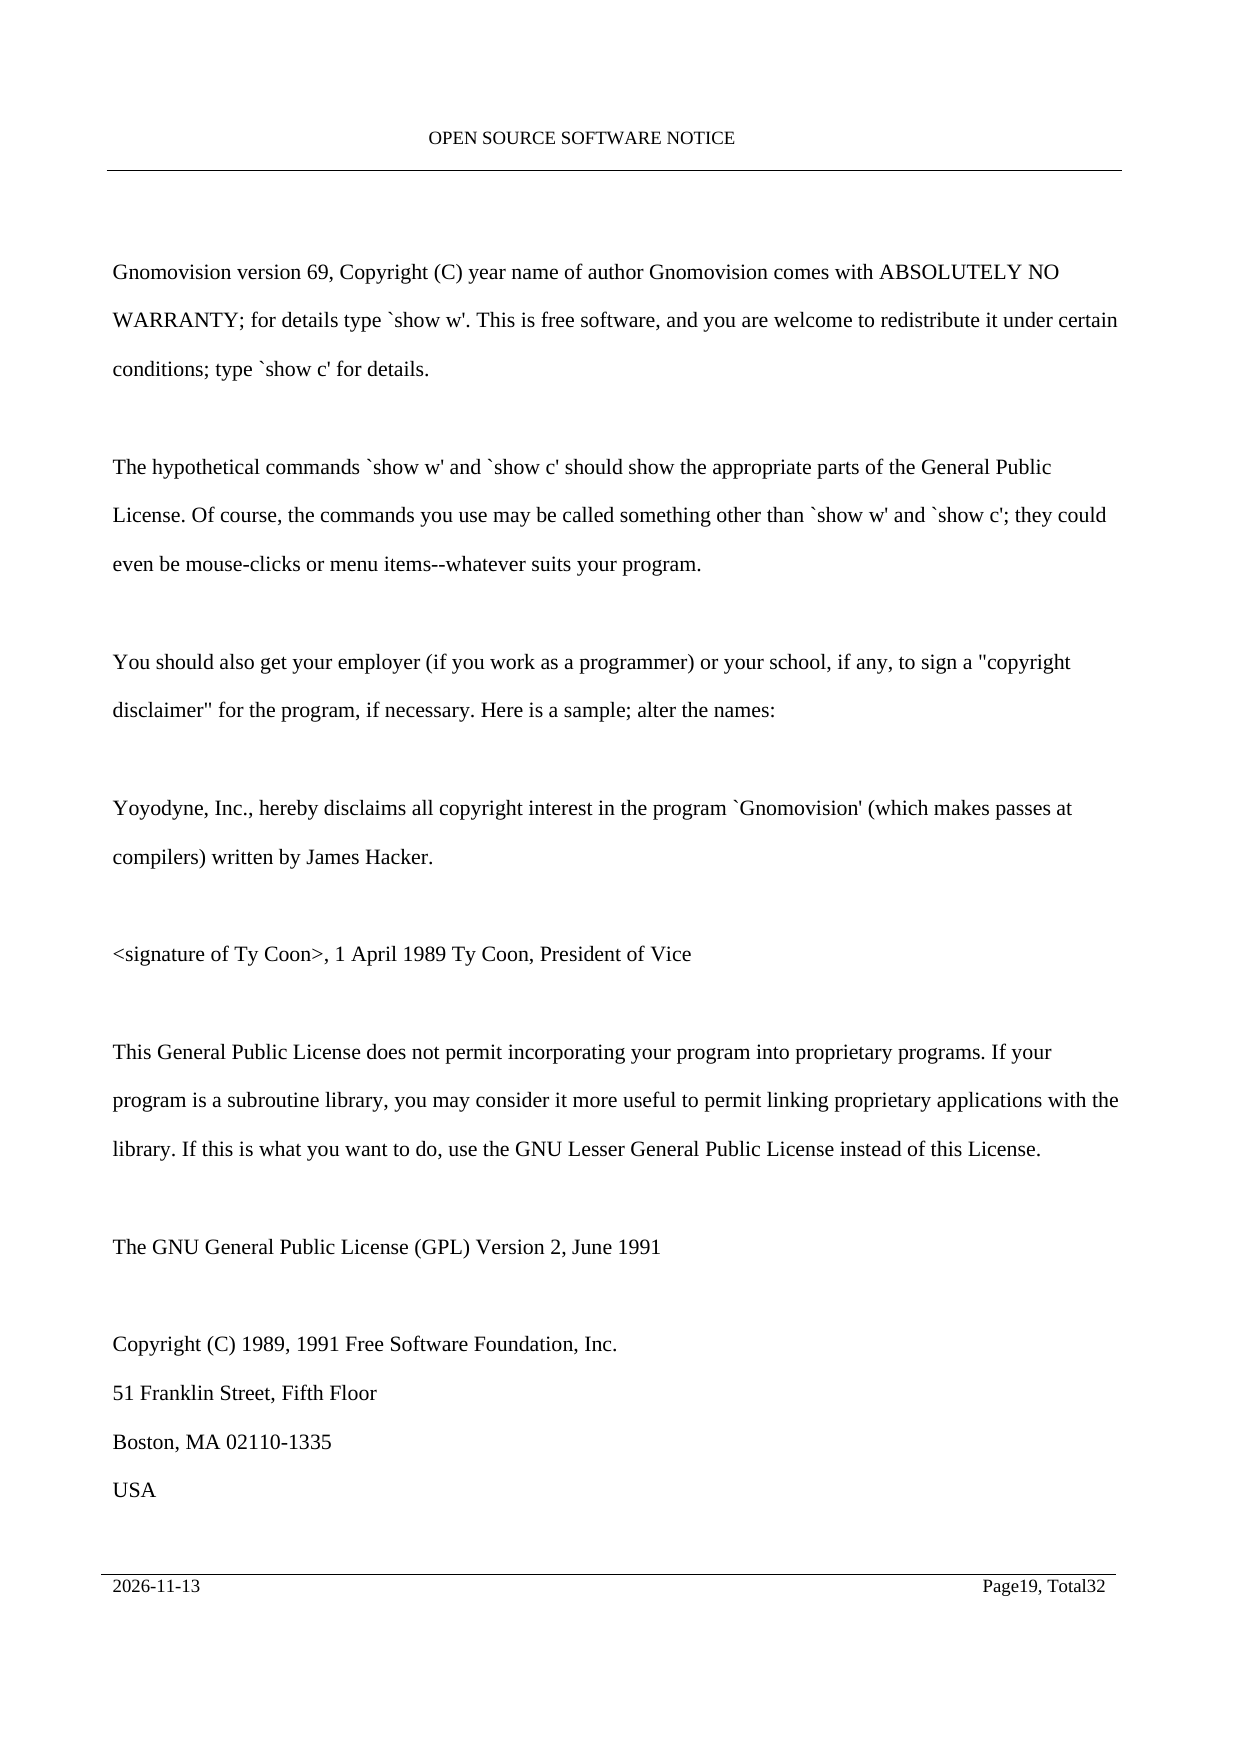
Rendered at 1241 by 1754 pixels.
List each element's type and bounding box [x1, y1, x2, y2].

text [112, 206, 1128, 1506]
